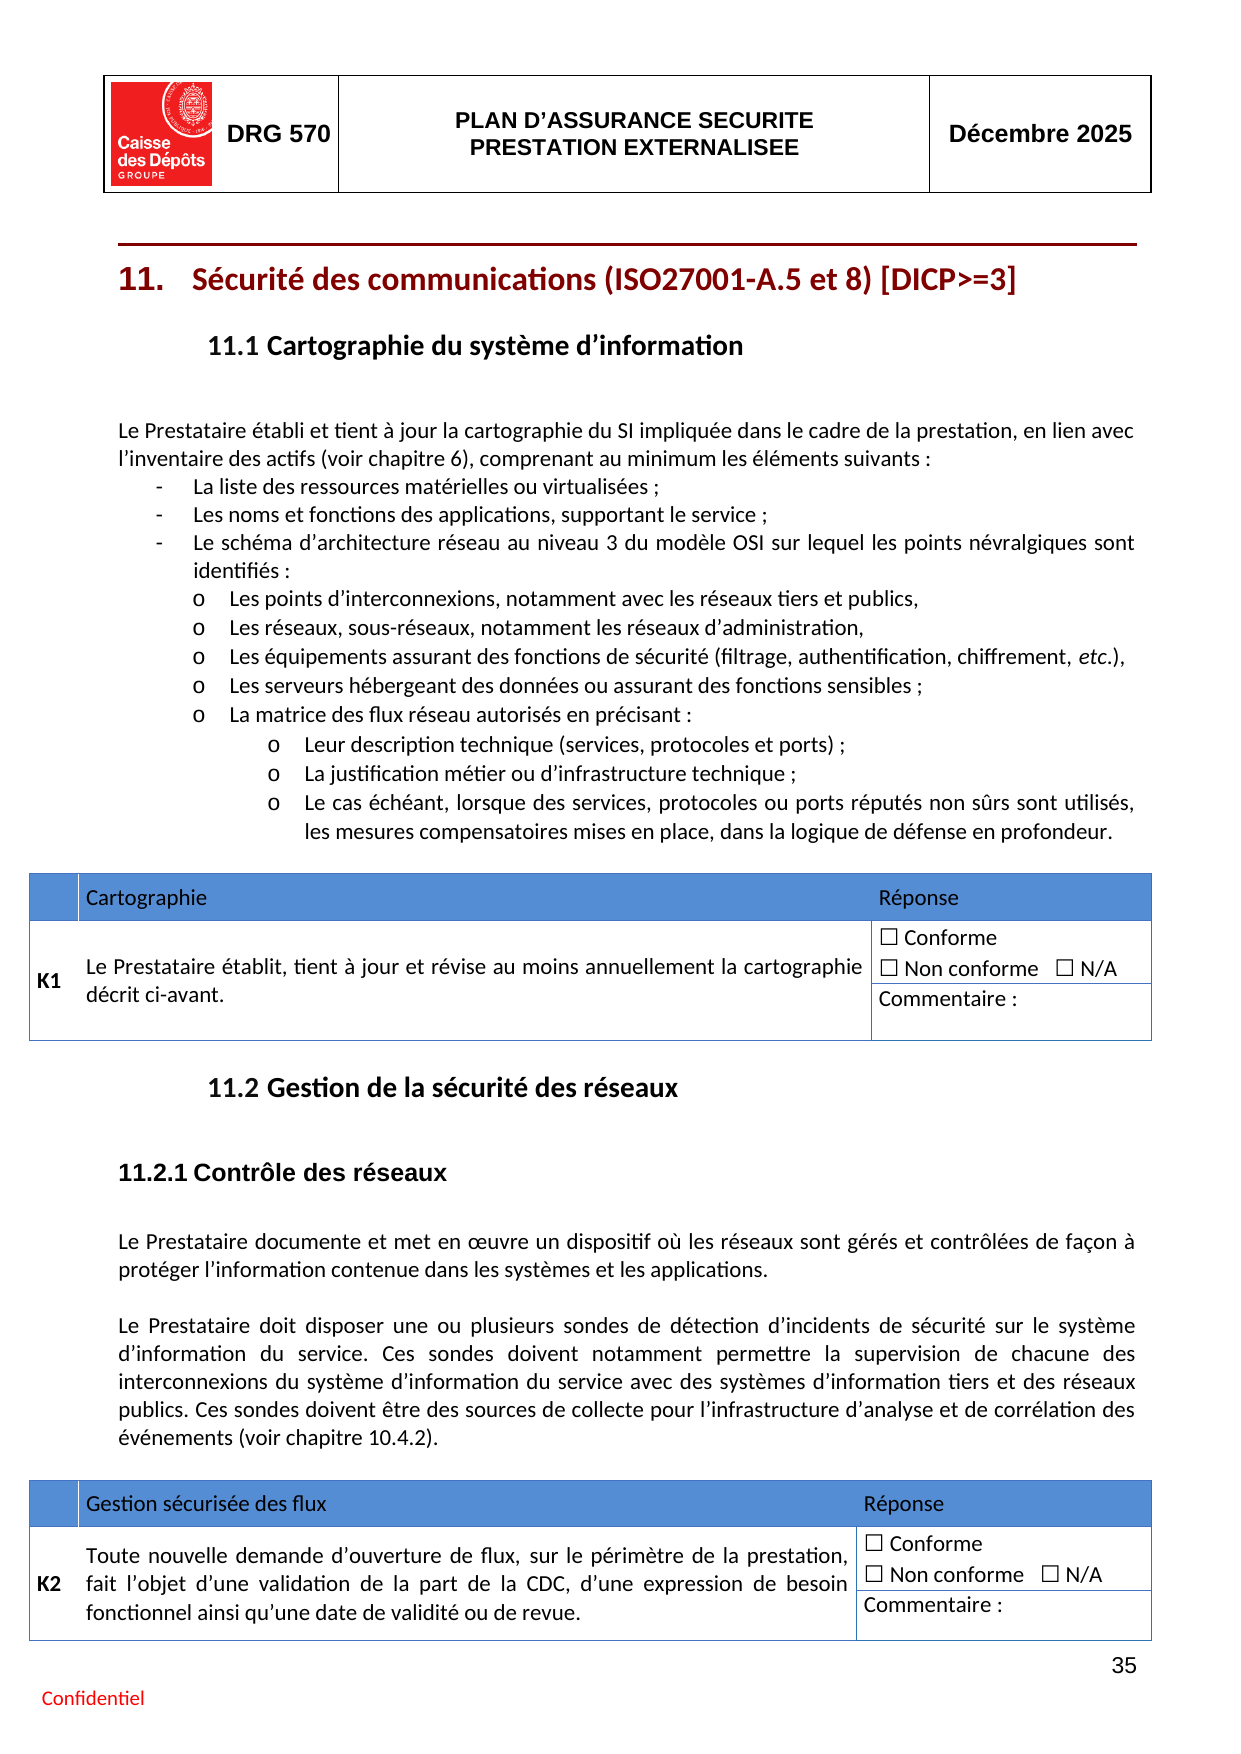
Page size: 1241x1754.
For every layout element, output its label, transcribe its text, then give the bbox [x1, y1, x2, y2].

picture [111, 82, 212, 186]
table_header Cartographie [79, 874, 871, 920]
subtitle Gestion de la sécurité des réseaux [207, 1069, 1137, 1105]
list La justification métier ou d’infrastructure technique ; [267, 759, 1137, 788]
subtitle Contrôle des réseaux [118, 1158, 1137, 1187]
table_cell Commentaire : [872, 984, 1151, 1040]
table_header Réponse [857, 1481, 1151, 1526]
table_cell Conforme Non conforme N/A [857, 1527, 1151, 1589]
table_cell Commentaire : [857, 1591, 1151, 1640]
list Le schéma d’architecture réseau au niveau 3 du modèle OSI sur lequel les points névralgiques sont identifiés : [156, 528, 1137, 584]
table_cell Toute nouvelle demande d’ouverture de flux, sur le périmètre de la prestation, fait l’objet d’une validation de la part de la CDC, d’une expression de besoin fonctionnel ainsi qu’une date de validité ou de revue. [79, 1527, 856, 1640]
table_header Gestion sécurisée des flux [79, 1481, 856, 1526]
table_header [30, 1481, 78, 1526]
table_cell Conforme Non conforme N/A [872, 921, 1151, 983]
list Les réseaux, sous-réseaux, notamment les réseaux d’administration, [192, 613, 1137, 642]
subtitle Sécurité des communications (ISO27001-A.5 et 8) [DICP>=3] [118, 246, 1137, 299]
table_cell K1 [30, 921, 78, 1040]
list La matrice des flux réseau autorisés en précisant : [192, 701, 1137, 730]
table_header [30, 874, 78, 920]
list La liste des ressources matérielles ou virtualisées ; [156, 472, 1137, 500]
list Les noms et fonctions des applications, supportant le service ; [156, 500, 1137, 528]
table_cell K2 [30, 1527, 78, 1640]
list Les points d’interconnexions, notamment avec les réseaux tiers et publics, [192, 584, 1137, 613]
subtitle Cartographie du système d’information [207, 327, 1137, 363]
text Le Prestataire établi et tient à jour la cartographie du SI impliquée dans le cadre de la prestation, en lien avec l’inventaire des actifs (voir chapitre 6), comprenant au minimum les éléments suivants : [118, 416, 1137, 472]
text Le Prestataire documente et met en œuvre un dispositif où les réseaux sont gérés et contrôlées de façon à protéger l’information contenue dans les systèmes et les applications. [118, 1227, 1137, 1283]
list Leur description technique (services, protocoles et ports) ; [267, 730, 1137, 759]
list Les serveurs hébergeant des données ou assurant des fonctions sensibles ; [192, 671, 1137, 701]
text Le Prestataire doit disposer une ou plusieurs sondes de détection d’incidents de sécurité sur le système d’information du service. Ces sondes doivent notamment permettre la supervision de chacune des interconnexions du système d’information du service avec des systèmes d’information tiers et des réseaux publics. Ces sondes doivent être des sources de collecte pour l’infrastructure d’analyse et de corrélation des événements (voir chapitre 10.4.2). [118, 1311, 1137, 1451]
table_header Réponse [872, 874, 1151, 920]
list Le cas échéant, lorsque des services, protocoles ou ports réputés non sûrs sont utilisés, les mesures compensatoires mises en place, dans la logique de défense en profondeur. [267, 788, 1137, 845]
table_cell Le Prestataire établit, tient à jour et révise au moins annuellement la cartographie décrit ci-avant. [79, 921, 871, 1040]
list Les équipements assurant des fonctions de sécurité (filtrage, authentification, chiffrement, etc.), [192, 642, 1137, 671]
